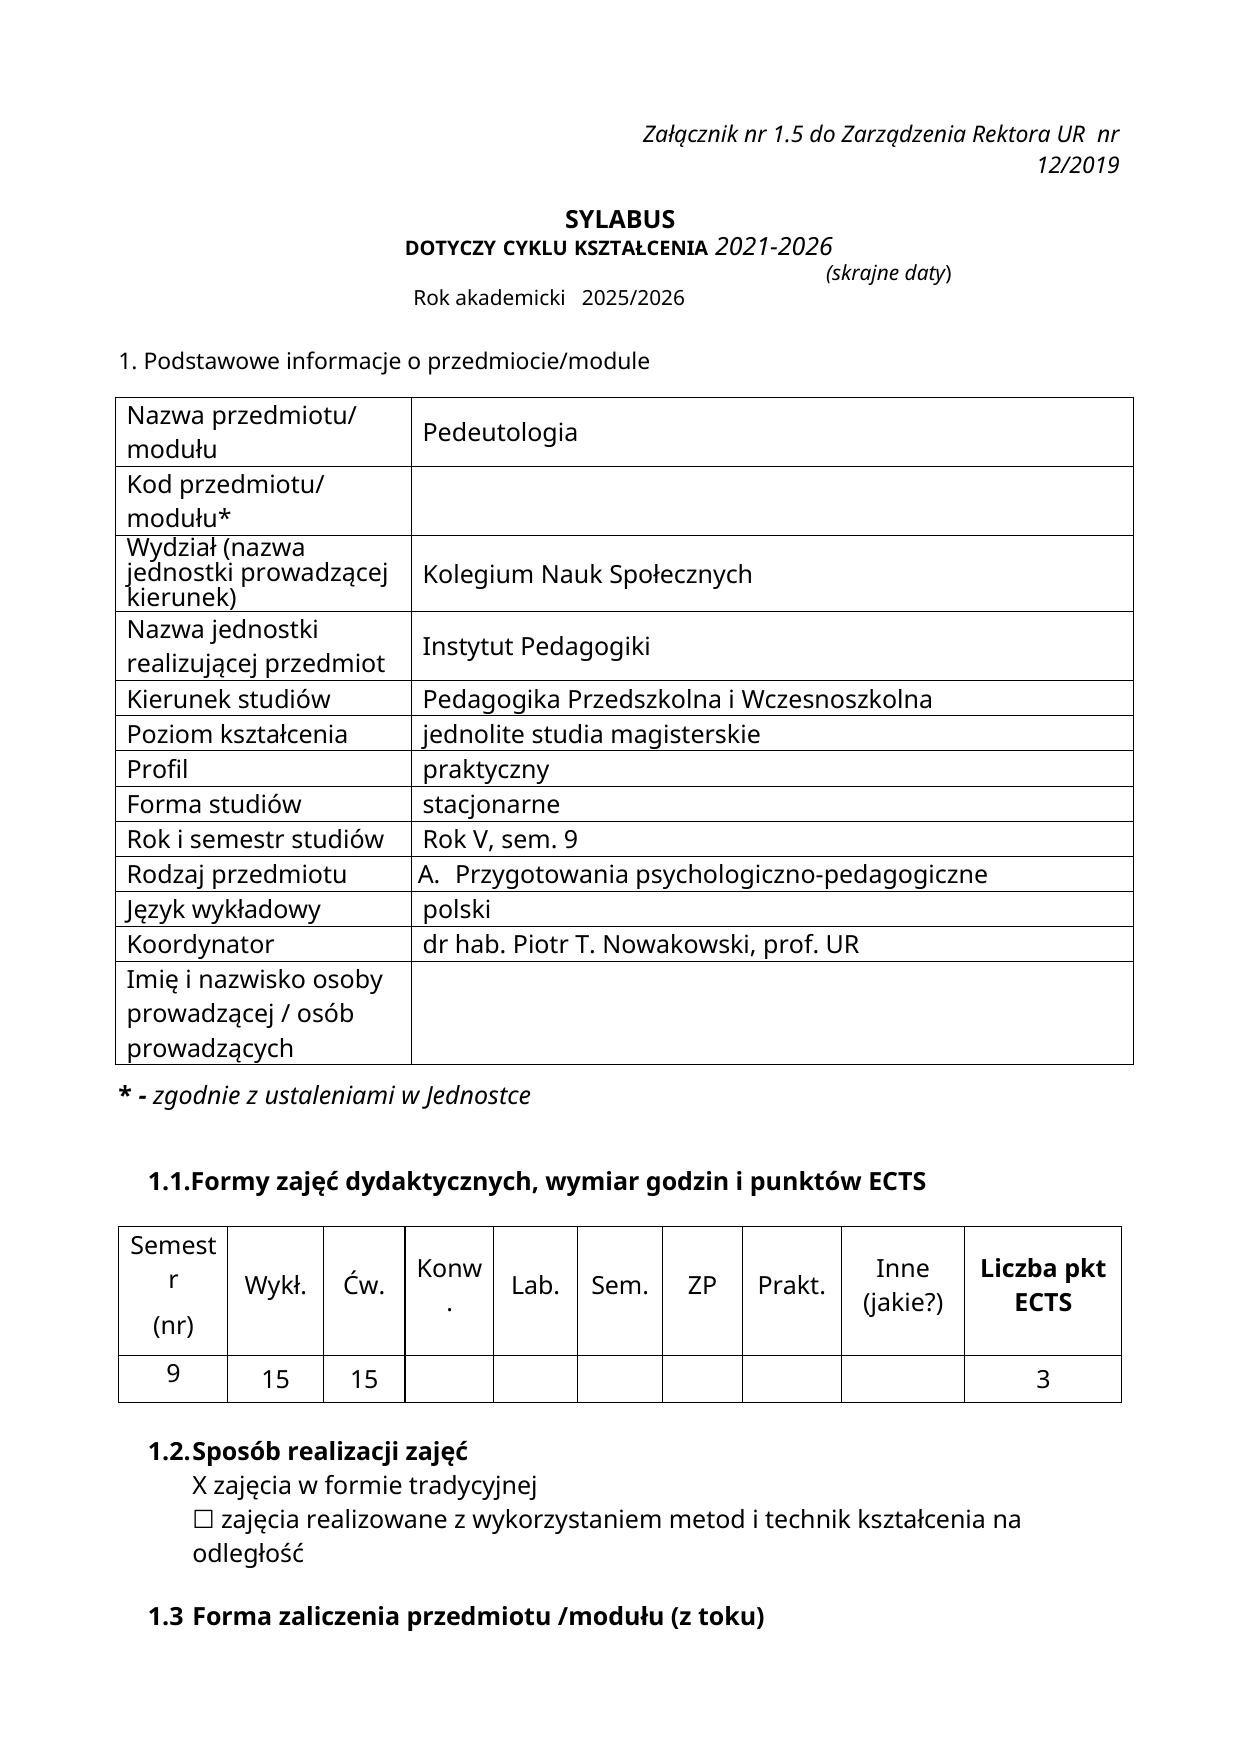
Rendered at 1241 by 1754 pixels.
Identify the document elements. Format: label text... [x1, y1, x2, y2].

table_cell Kolegium Nauk Społecznych [412, 536, 1133, 611]
table_header Lab. [494, 1227, 577, 1354]
table_cell Imię i nazwisko osoby prowadzącej / osób prowadzących [116, 962, 411, 1064]
text dotyczy cyklu kształcenia 2021-2026 [118, 236, 1122, 261]
table_cell Koordynator [116, 927, 411, 961]
table_cell Forma studiów [116, 787, 411, 821]
table_cell Kierunek studiów [116, 681, 411, 715]
text Rok akademicki 2025/2026 [118, 286, 1122, 311]
table_cell Kod przedmiotu/ modułu* [116, 467, 411, 535]
table_header Semestr (nr) [119, 1227, 227, 1354]
table_cell stacjonarne [412, 787, 1133, 821]
table_header Konw. [406, 1227, 493, 1354]
text Załącznik nr 1.5 do Zarządzenia Rektora UR nr 12/2019 [118, 118, 1122, 181]
text ☐ zajęcia realizowane z wykorzystaniem metod i technik kształcenia na odległość [192, 1502, 1122, 1570]
table_cell 15 [228, 1356, 323, 1402]
table_header Wykł. [228, 1227, 323, 1354]
text 1.1.Formy zajęć dydaktycznych, wymiar godzin i punktów ECTS [148, 1164, 1122, 1198]
table_cell 3 [965, 1356, 1121, 1402]
table_cell [412, 467, 1133, 535]
table_cell 9 [119, 1356, 227, 1402]
table_cell Profil [116, 751, 411, 786]
table_cell 15 [324, 1356, 404, 1402]
table_cell Nazwa jednostki realizującej przedmiot [116, 612, 411, 680]
table_cell [842, 1356, 964, 1402]
table_cell Przygotowania psychologiczno-pedagogiczne [412, 857, 1133, 891]
text 1. Podstawowe informacje o przedmiocie/module [118, 344, 1122, 376]
table_cell [578, 1356, 662, 1402]
text X zajęcia w formie tradycyjnej [192, 1468, 1122, 1502]
table_cell [663, 1356, 742, 1402]
text * - zgodnie z ustaleniami w Jednostce [118, 1078, 1122, 1112]
table_cell Język wykładowy [116, 892, 411, 926]
table_cell [412, 962, 1133, 1064]
table_header Pedeutologia [412, 398, 1133, 466]
table_cell polski [412, 892, 1133, 926]
table_header ZP [663, 1227, 742, 1354]
table_cell Rok V, sem. 9 [412, 822, 1133, 856]
table_cell [494, 1356, 577, 1402]
table_cell [743, 1356, 841, 1402]
table_cell Instytut Pedagogiki [412, 612, 1133, 680]
text 1.2. Sposób realizacji zajęć [148, 1434, 1122, 1468]
table_cell praktyczny [412, 751, 1133, 786]
table_cell Rodzaj przedmiotu [116, 857, 411, 891]
table_header Inne (jakie?) [842, 1227, 964, 1354]
table_cell Wydział (nazwa jednostki prowadzącej kierunek) [116, 536, 411, 611]
text (skrajne daty) [118, 261, 1122, 286]
table_header Sem. [578, 1227, 662, 1354]
table_cell jednolite studia magisterskie [412, 716, 1133, 750]
table_header Liczba pkt ECTS [965, 1227, 1121, 1354]
table_header Ćw. [324, 1227, 404, 1354]
table_header Nazwa przedmiotu/ modułu [116, 398, 411, 466]
table_cell Poziom kształcenia [116, 716, 411, 750]
text 1.3 Forma zaliczenia przedmiotu /modułu (z toku) [148, 1599, 1122, 1633]
table_cell [406, 1356, 493, 1402]
table_header Prakt. [743, 1227, 841, 1354]
text SYLABUS [118, 201, 1122, 236]
table_cell Rok i semestr studiów [116, 822, 411, 856]
table_cell dr hab. Piotr T. Nowakowski, prof. UR [412, 927, 1133, 961]
table_cell Pedagogika Przedszkolna i Wczesnoszkolna [412, 681, 1133, 715]
